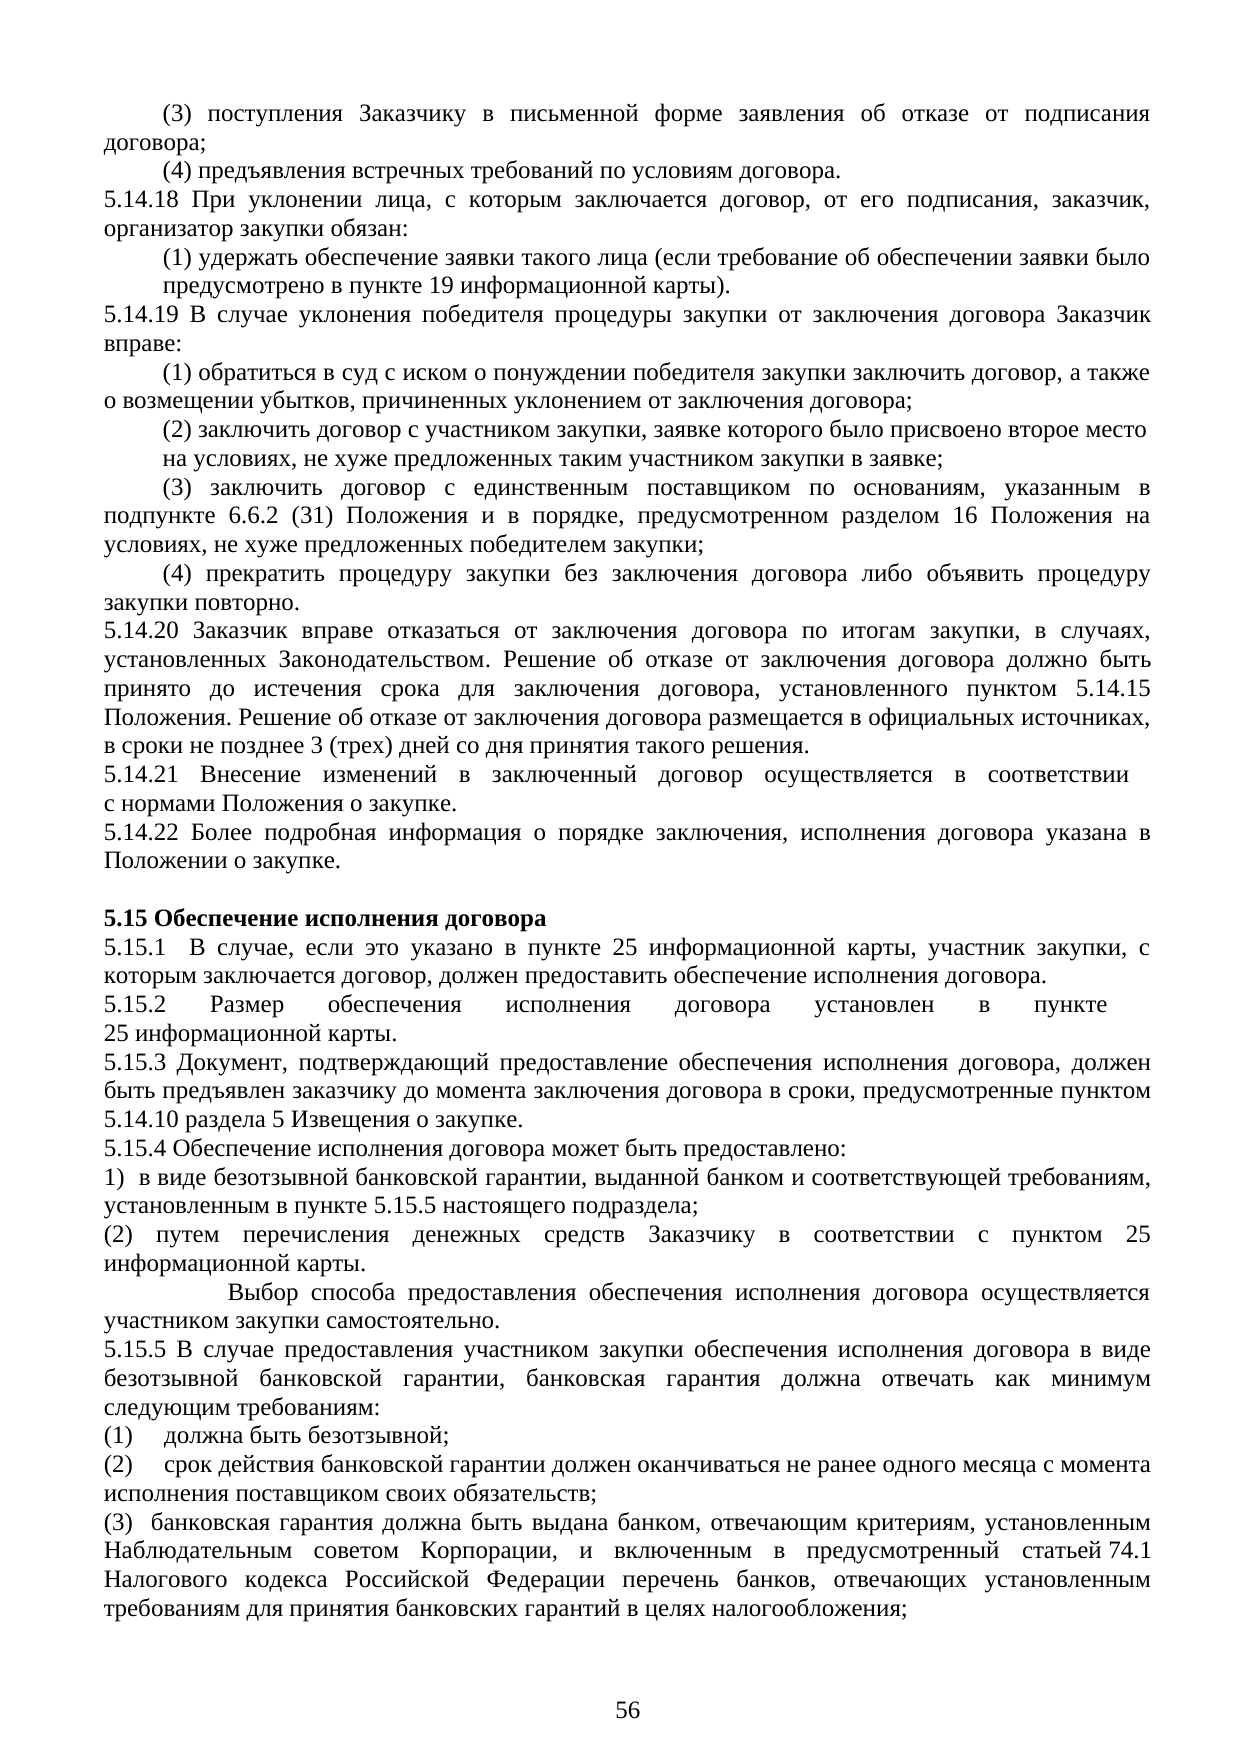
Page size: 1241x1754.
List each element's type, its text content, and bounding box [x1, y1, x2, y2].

text 5.15.5 В случае предоставления участником закупки обеспечения исполнения договора в виде безотзывной банковской гарантии, банковская гарантия должна отвечать как минимум следующим требованиям: [103, 1334, 1152, 1420]
text (1) должна быть безотзывной; [103, 1420, 1152, 1449]
text (2) срок действия банковской гарантии должен оканчиваться не ранее одного месяца с момента исполнения поставщиком своих обязательств; [103, 1449, 1152, 1507]
text на условиях, не хуже предложенных таким участником закупки в заявке; [103, 443, 1152, 472]
text 5.14.19 В случае уклонения победителя процедуры закупки от заключения договора Заказчик вправе: [103, 299, 1152, 357]
text 5.14.18 При уклонении лица, с которым заключается договор, от его подписания, заказчик, организатор закупки обязан: [103, 184, 1152, 242]
text 5.15.3 Документ, подтверждающий предоставление обеспечения исполнения договора, должен быть предъявлен заказчику до момента заключения договора в сроки, предусмотренные пунктом 5.14.10 раздела 5 Извещения о закупке. [103, 1047, 1152, 1133]
text (1) обратиться в суд с иском о понуждении победителя закупки заключить договор, а также о возмещении убытков, причиненных уклонением от заключения договора; [103, 357, 1152, 414]
text 1) в виде безотзывной банковской гарантии, выданной банком и соответствующей требованиям, установленным в пункте 5.15.5 настоящего подраздела; [103, 1162, 1152, 1219]
text 5.15.4 Обеспечение исполнения договора может быть предоставлено: [103, 1133, 1152, 1162]
text 5.14.22 Более подробная информация о порядке заключения, исполнения договора указана в Положении о закупке. [103, 817, 1152, 874]
text Выбор способа предоставления обеспечения исполнения договора осуществляется участником закупки самостоятельно. [103, 1277, 1152, 1334]
text (4) прекратить процедуру закупки без заключения договора либо объявить процедуру закупки повторно. [103, 558, 1152, 615]
text (2) заключить договор с участником закупки, заявке которого было присвоено второе место [103, 414, 1152, 443]
text 5.15.1 В случае, если это указано в пункте 25 информационной карты, участник закупки, с которым заключается договор, должен предоставить обеспечение исполнения договора. [103, 932, 1152, 989]
text (3) заключить договор с единственным поставщиком по основаниям, указанным в подпункте 6.6.2 (31) Положения и в порядке, предусмотренном разделом 16 Положения на условиях, не хуже предложенных победителем закупки; [103, 472, 1152, 558]
text 5.14.20 Заказчик вправе отказаться от заключения договора по итогам закупки, в случаях, установленных Законодательством. Решение об отказе от заключения договора должно быть принято до истечения срока для заключения договора, установленного пунктом 5.14.15 Положения. Решение об отказе от заключения договора размещается в официальных источниках, в сроки не позднее 3 (трех) дней со дня принятия такого решения. [103, 615, 1152, 759]
text 5.15.2 Размер обеспечения исполнения договора установлен в пункте 25 информационной карты. [103, 989, 1152, 1047]
text (4) предъявления встречных требований по условиям договора. [103, 155, 1152, 184]
text 5.15 Обеспечение исполнения договора [103, 903, 1152, 932]
text 5.14.21 Внесение изменений в заключенный договор осуществляется в соответствии с нормами Положения о закупке. [103, 759, 1152, 817]
text (1) удержать обеспечение заявки такого лица (если требование об обеспечении заявки было предусмотрено в пункте 19 информационной карты). [163, 242, 1152, 299]
text (2) путем перечисления денежных средств Заказчику в соответствии с пунктом 25 информационной карты. [103, 1219, 1152, 1277]
text (3) банковская гарантия должна быть выдана банком, отвечающим критериям, установленным Наблюдательным советом Корпорации, и включенным в предусмотренный статьей 74.1 Налогового кодекса Российской Федерации перечень банков, отвечающих установленным требованиям для принятия банковских гарантий в целях налогообложения; [103, 1507, 1152, 1622]
text (3) поступления Заказчику в письменной форме заявления об отказе от подписания договора; [103, 98, 1152, 155]
